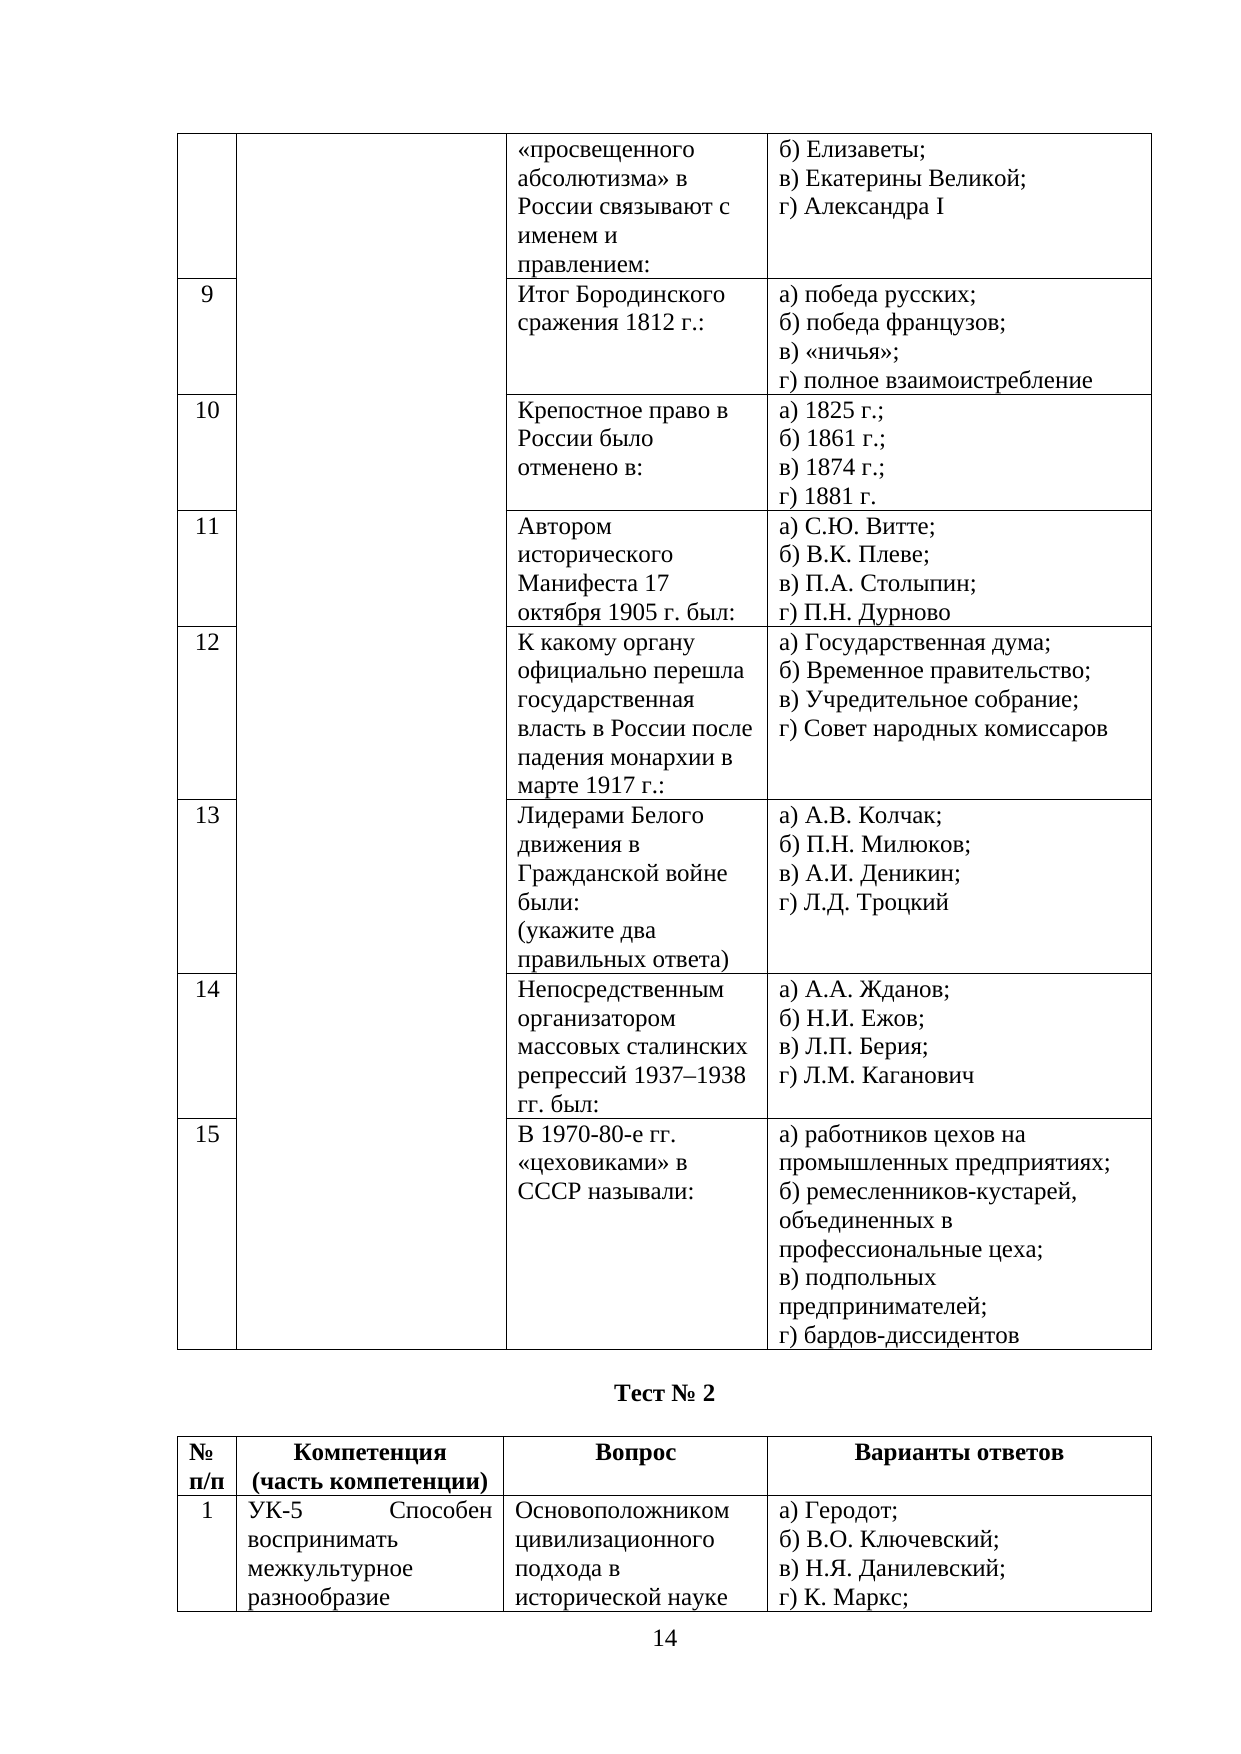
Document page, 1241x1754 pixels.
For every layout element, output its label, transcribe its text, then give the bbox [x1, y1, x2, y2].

table_cell 11 [178, 511, 236, 626]
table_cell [768, 134, 1151, 278]
table_header № п/п [178, 1437, 236, 1494]
table_header Варианты ответов [768, 1437, 1151, 1494]
table_cell Лидерами Белого движения в Гражданской войне были: (укажите два правильных ответа) [507, 800, 767, 973]
table_cell а) победа русских; б) победа французов; в) «ничья»; г) полное взаимоистребление [768, 279, 1151, 394]
table_cell 14 [178, 974, 236, 1118]
table_cell Автором исторического Манифеста 17 октября 1905 г. был: [507, 511, 767, 626]
table_cell а) А.В. Колчак; б) П.Н. Милюков; в) А.И. Деникин; г) Л.Д. Троцкий [768, 800, 1151, 973]
text Тест № 2 [177, 1378, 1152, 1407]
table_cell 10 [178, 395, 236, 510]
table_cell Непосредственным организатором массовых сталинских репрессий 1937–1938 гг. был: [507, 974, 767, 1118]
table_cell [507, 134, 767, 278]
table_cell К какому органу официально перешла государственная власть в России после падения монархии в марте 1917 г.: [507, 627, 767, 799]
table_cell В 1970-80-е гг. «цеховиками» в СССР называли: [507, 1119, 767, 1349]
table_header Компетенция (часть компетенции) [237, 1437, 503, 1494]
table_cell а) А.А. Жданов; б) Н.И. Ежов; в) Л.П. Берия; г) Л.М. Каганович [768, 974, 1151, 1118]
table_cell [237, 1496, 503, 1611]
table_cell 13 [178, 800, 236, 973]
table_cell а) Государственная дума; б) Временное правительство; в) Учредительное собрание; г) Совет народных комиссаров [768, 627, 1151, 799]
table_cell 1 [178, 1496, 236, 1611]
table_cell Итог Бородинского сражения 1812 г.: [507, 279, 767, 394]
table_cell а) 1825 г.; б) 1861 г.; в) 1874 г.; г) 1881 г. [768, 395, 1151, 510]
table_cell 9 [178, 279, 236, 394]
table_cell а) С.Ю. Витте; б) В.К. Плеве; в) П.А. Столыпин; г) П.Н. Дурново [768, 511, 1151, 626]
table_cell а) работников цехов на промышленных предприятиях; б) ремесленников-кустарей, объединенных в профессиональные цеха; в) подпольных предпринимателей; г) бардов-диссидентов [768, 1119, 1151, 1349]
table_cell 12 [178, 627, 236, 799]
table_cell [504, 1496, 767, 1611]
table_cell Крепостное право в России было отменено в: [507, 395, 767, 510]
table_cell 15 [178, 1119, 236, 1349]
table_header Вопрос [504, 1437, 767, 1494]
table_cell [768, 1496, 1151, 1611]
table_cell 8 [178, 134, 236, 278]
